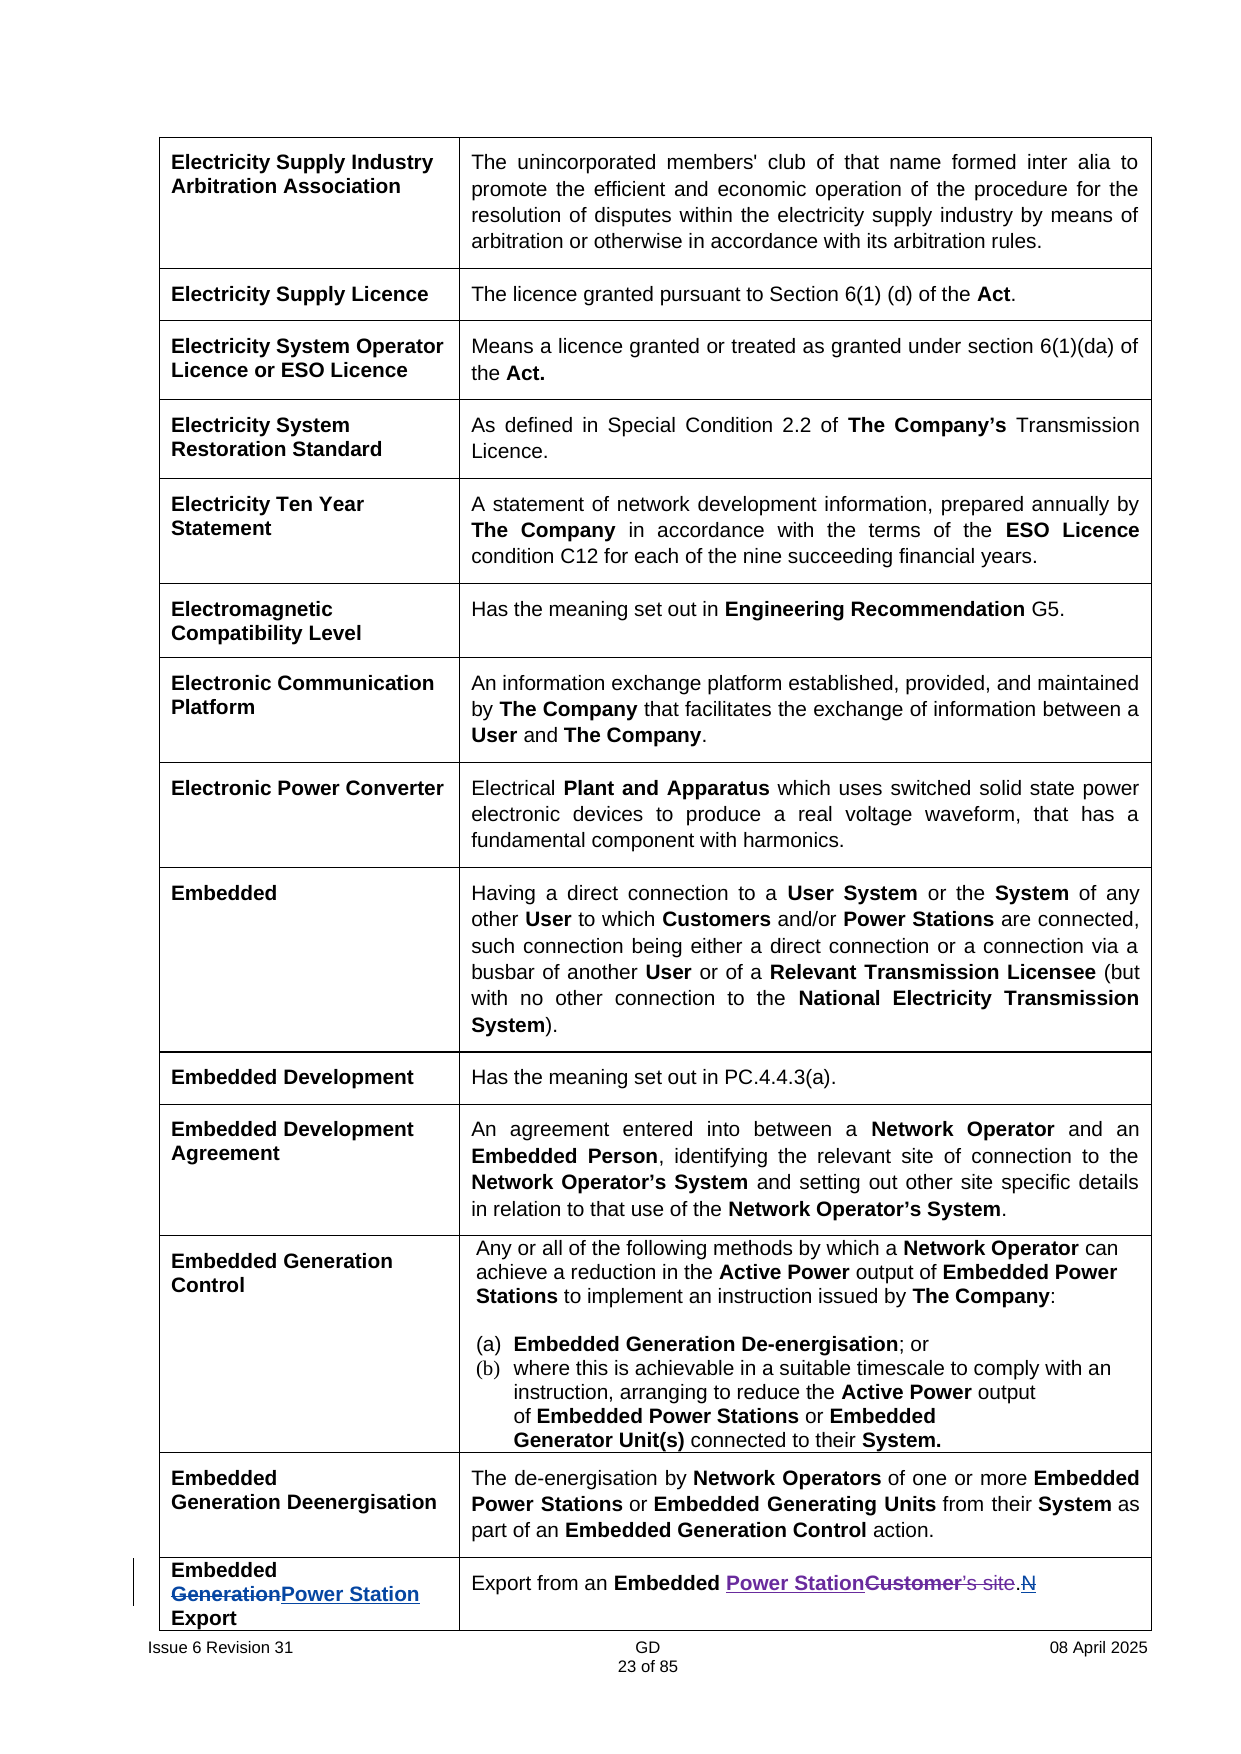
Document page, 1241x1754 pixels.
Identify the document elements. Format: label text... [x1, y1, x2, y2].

table_cell Embedded Generation Control [160, 1236, 459, 1452]
table_cell Electricity System Restoration Standard [160, 400, 459, 478]
table_cell Electronic Power Converter [160, 763, 459, 867]
table_cell Embedded Development Agreement [160, 1105, 459, 1235]
table_cell A statement of network development information, prepared annually by The Company in accordance with the terms of the ESO Licence condition C12 for each of the nine succeeding financial years. [460, 479, 1151, 583]
table_cell The unincorporated members' club of that name formed inter alia to promote the efficient and economic operation of the procedure for the resolution of disputes within the electricity supply industry by means of arbitration or otherwise in accordance with its arbitration rules. [460, 138, 1151, 268]
table_cell An information exchange platform established, provided, and maintained by The Company that facilitates the exchange of information between a User and The Company. [460, 658, 1151, 762]
table_cell Export from an Embedded . [460, 1558, 1151, 1630]
table_cell Having a direct connection to a User System or the System of any other User to which Customers and/or Power Stations are connected, such connection being either a direct connection or a connection via a busbar of another User or of a Relevant Transmission Licensee (but with no other connection to the National Electricity Transmission System). [460, 868, 1151, 1051]
table_cell Embedded Export [160, 1558, 459, 1630]
table_cell Means a licence granted or treated as granted under section 6(1)(da) of the Act. [460, 321, 1151, 399]
table_cell Embedded Generation Deenergisation [160, 1453, 459, 1557]
table_cell Electricity Ten Year Statement [160, 479, 459, 583]
table_cell Has the meaning set out in PC.4.4.3(a). [460, 1053, 1151, 1104]
table_cell The de-energisation by Network Operators of one or more Embedded Power Stations or Embedded Generating Units from their System as part of an Embedded Generation Control action. [460, 1453, 1151, 1557]
table_cell Electromagnetic Compatibility Level [160, 584, 459, 657]
table_cell Embedded Development [160, 1053, 459, 1104]
table_cell Electronic Communication Platform [160, 658, 459, 762]
table_cell Electricity Supply Industry Arbitration Association [160, 138, 459, 268]
table_cell As defined in Special Condition 2.2 of The Company’s Transmission Licence. [460, 400, 1151, 478]
table_cell Electricity System Operator Licence or ESO Licence [160, 321, 459, 399]
table_cell An agreement entered into between a Network Operator and an Embedded Person, identifying the relevant site of connection to the Network Operator’s System and setting out other site specific details in relation to that use of the Network Operator’s System. [460, 1105, 1151, 1235]
table_cell Electrical Plant and Apparatus which uses switched solid state power electronic devices to produce a real voltage waveform, that has a fundamental component with harmonics. [460, 763, 1151, 867]
table_cell Has the meaning set out in Engineering Recommendation G5. [460, 584, 1151, 657]
table_cell The licence granted pursuant to Section 6(1) (d) of the Act. [460, 269, 1151, 320]
table_cell Electricity Supply Licence [160, 269, 459, 320]
table_cell Embedded [160, 868, 459, 1051]
table_cell Any or all of the following methods by which a Network Operator can achieve a reduction in the Active Power output of Embedded Power Stations to implement an instruction issued by The Company: Embedded Generation De-energisation; or where this is achievable in a suitable timescale to comply with an instruction, arranging to reduce the Active Power output of Embedded Power Stations or Embedded Generator Unit(s) connected to their System. [460, 1236, 1151, 1452]
